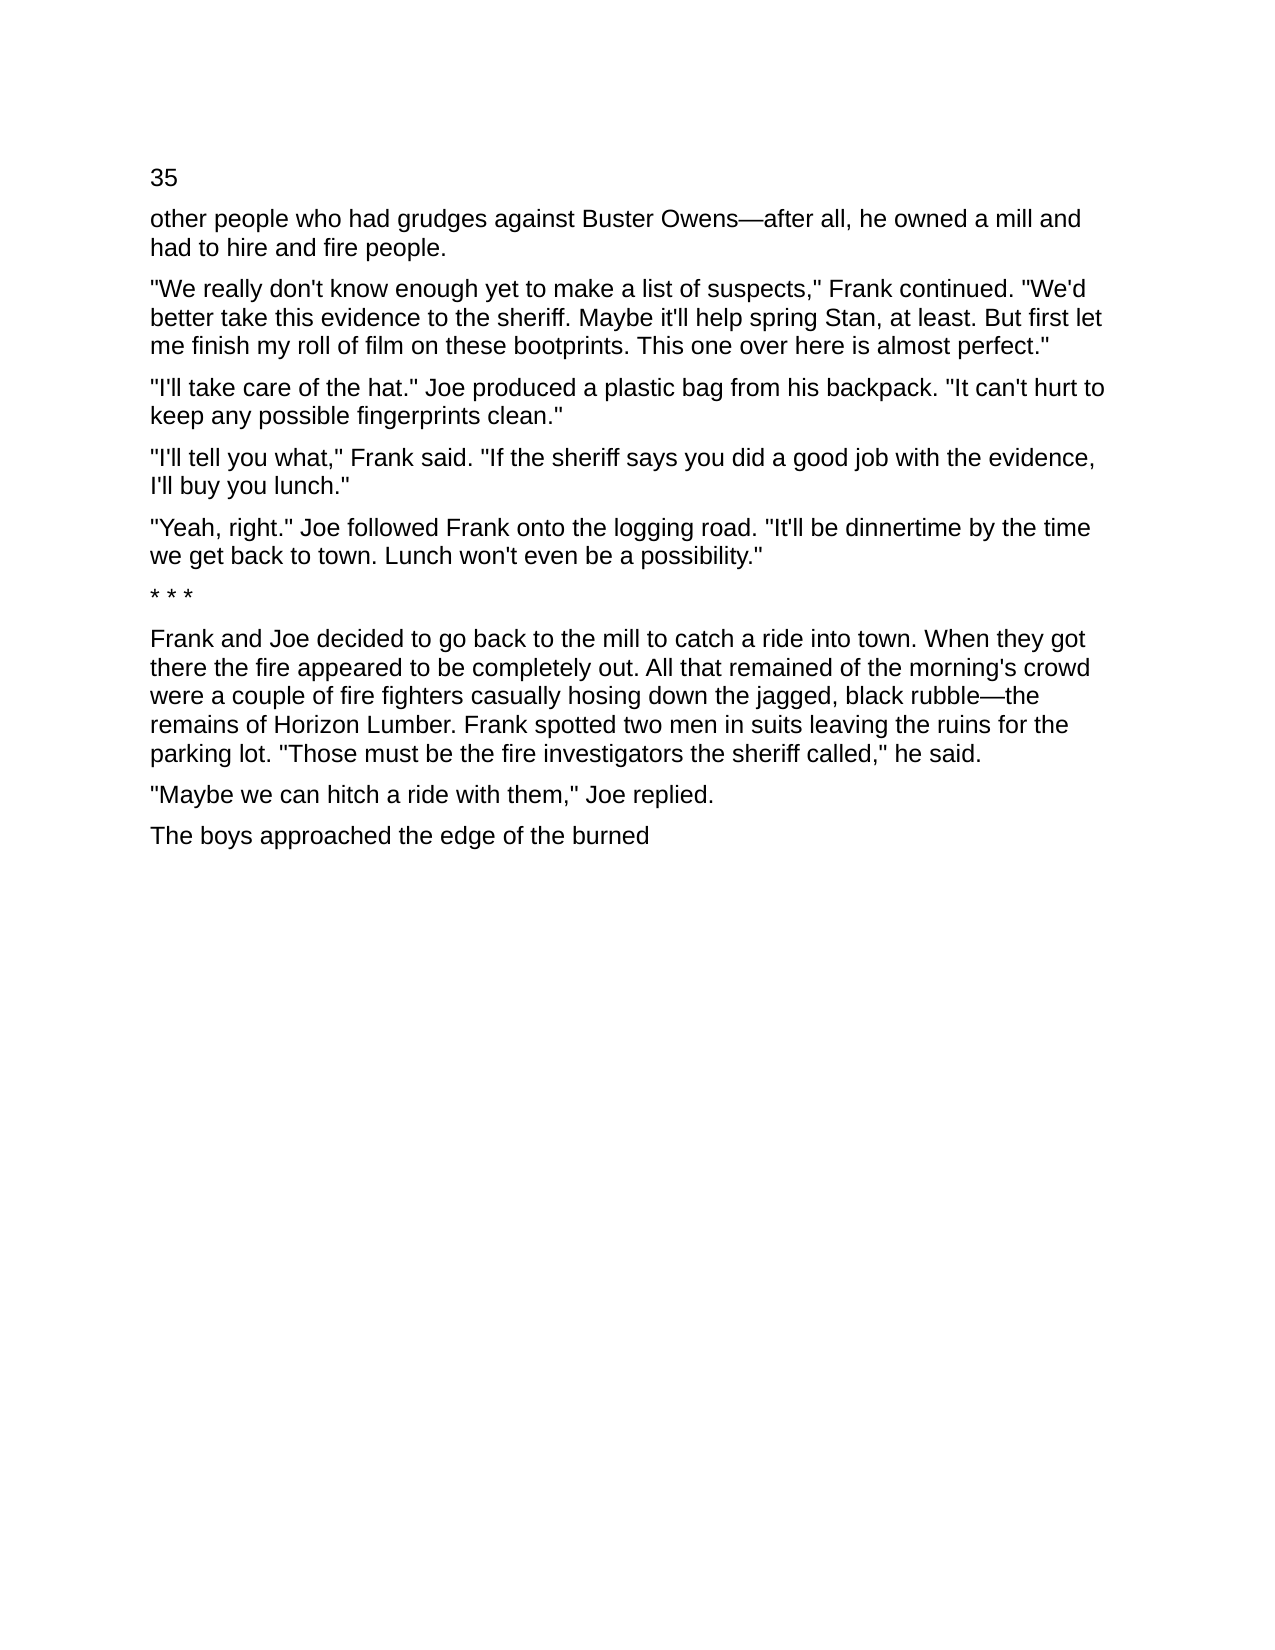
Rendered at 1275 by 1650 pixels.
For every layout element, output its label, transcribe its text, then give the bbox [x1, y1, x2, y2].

text Frank and Joe decided to go back to the mill to catch a ride into town. When they got there the fire appeared to be completely out. All that remained of the morning's crowd were a couple of fire fighters casually hosing down the jagged, black rubble—the remains of Horizon Lumber. Frank spotted two men in suits leaving the ruins for the parking lot. "Those must be the fire investigators the sheriff called," he said. [150, 624, 1125, 767]
text "I'll tell you what," Frank said. "If the sheriff says you did a good job with the evidence, I'll buy you lunch." [150, 442, 1125, 500]
text The boys approached the edge of the burned [150, 821, 1125, 850]
text "Yeah, right." Joe followed Frank onto the logging road. "It'll be dinnertime by the time we get back to town. Lunch won't even be a possibility." [150, 512, 1125, 570]
text other people who had grudges against Buster Owens—after all, he owned a mill and had to hire and fire people. [150, 204, 1125, 261]
text "I'll take care of the hat." Joe produced a plastic bag from his backpack. "It can't hurt to keep any possible fingerprints clean." [150, 372, 1125, 430]
text "Maybe we can hitch a ride with them," Joe replied. [150, 780, 1125, 809]
text 35 [150, 162, 1125, 191]
text * * * [150, 582, 1125, 611]
text "We really don't know enough yet to make a list of suspects," Frank continued. "We'd better take this evidence to the sheriff. Maybe it'll help spring Stan, at least. But first let me finish my roll of film on these bootprints. This one over here is almost perfect." [150, 274, 1125, 360]
